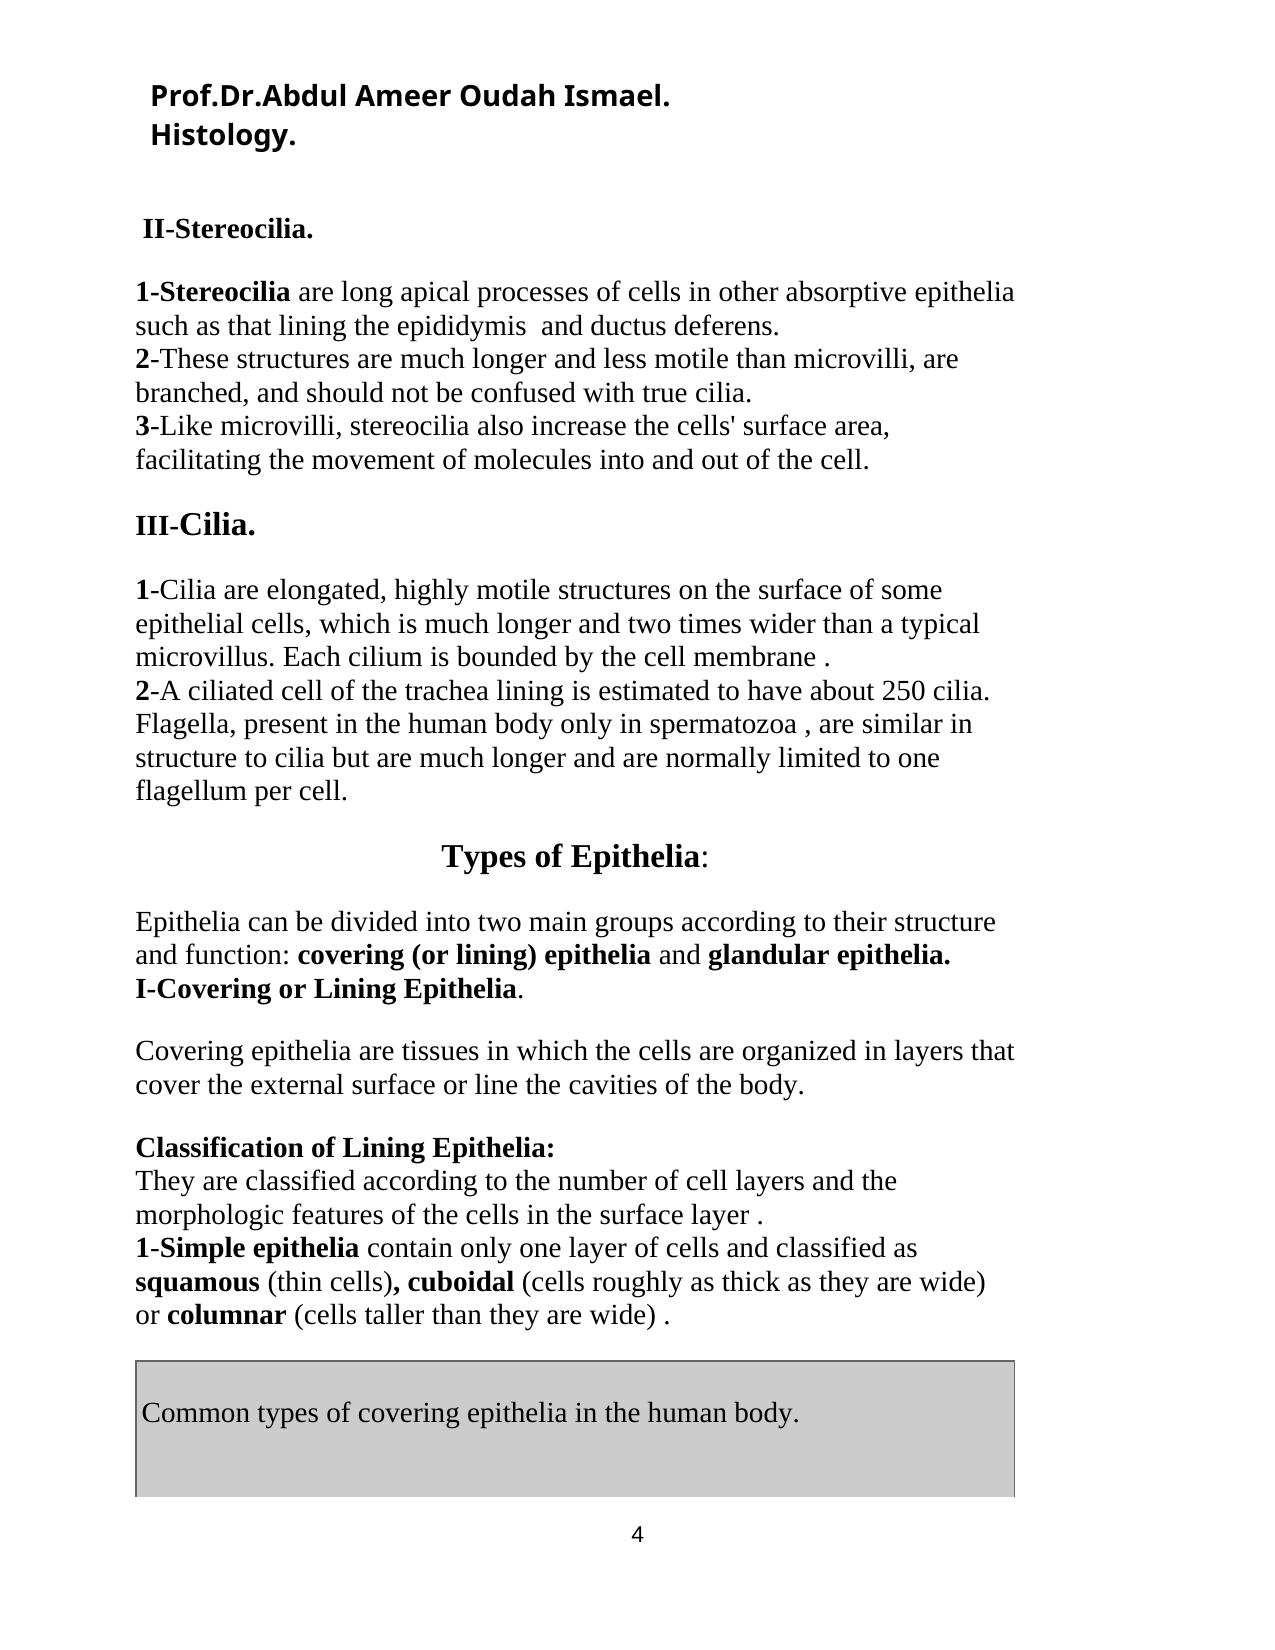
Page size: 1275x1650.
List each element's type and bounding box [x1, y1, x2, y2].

table_header [135, 183, 1015, 1360]
